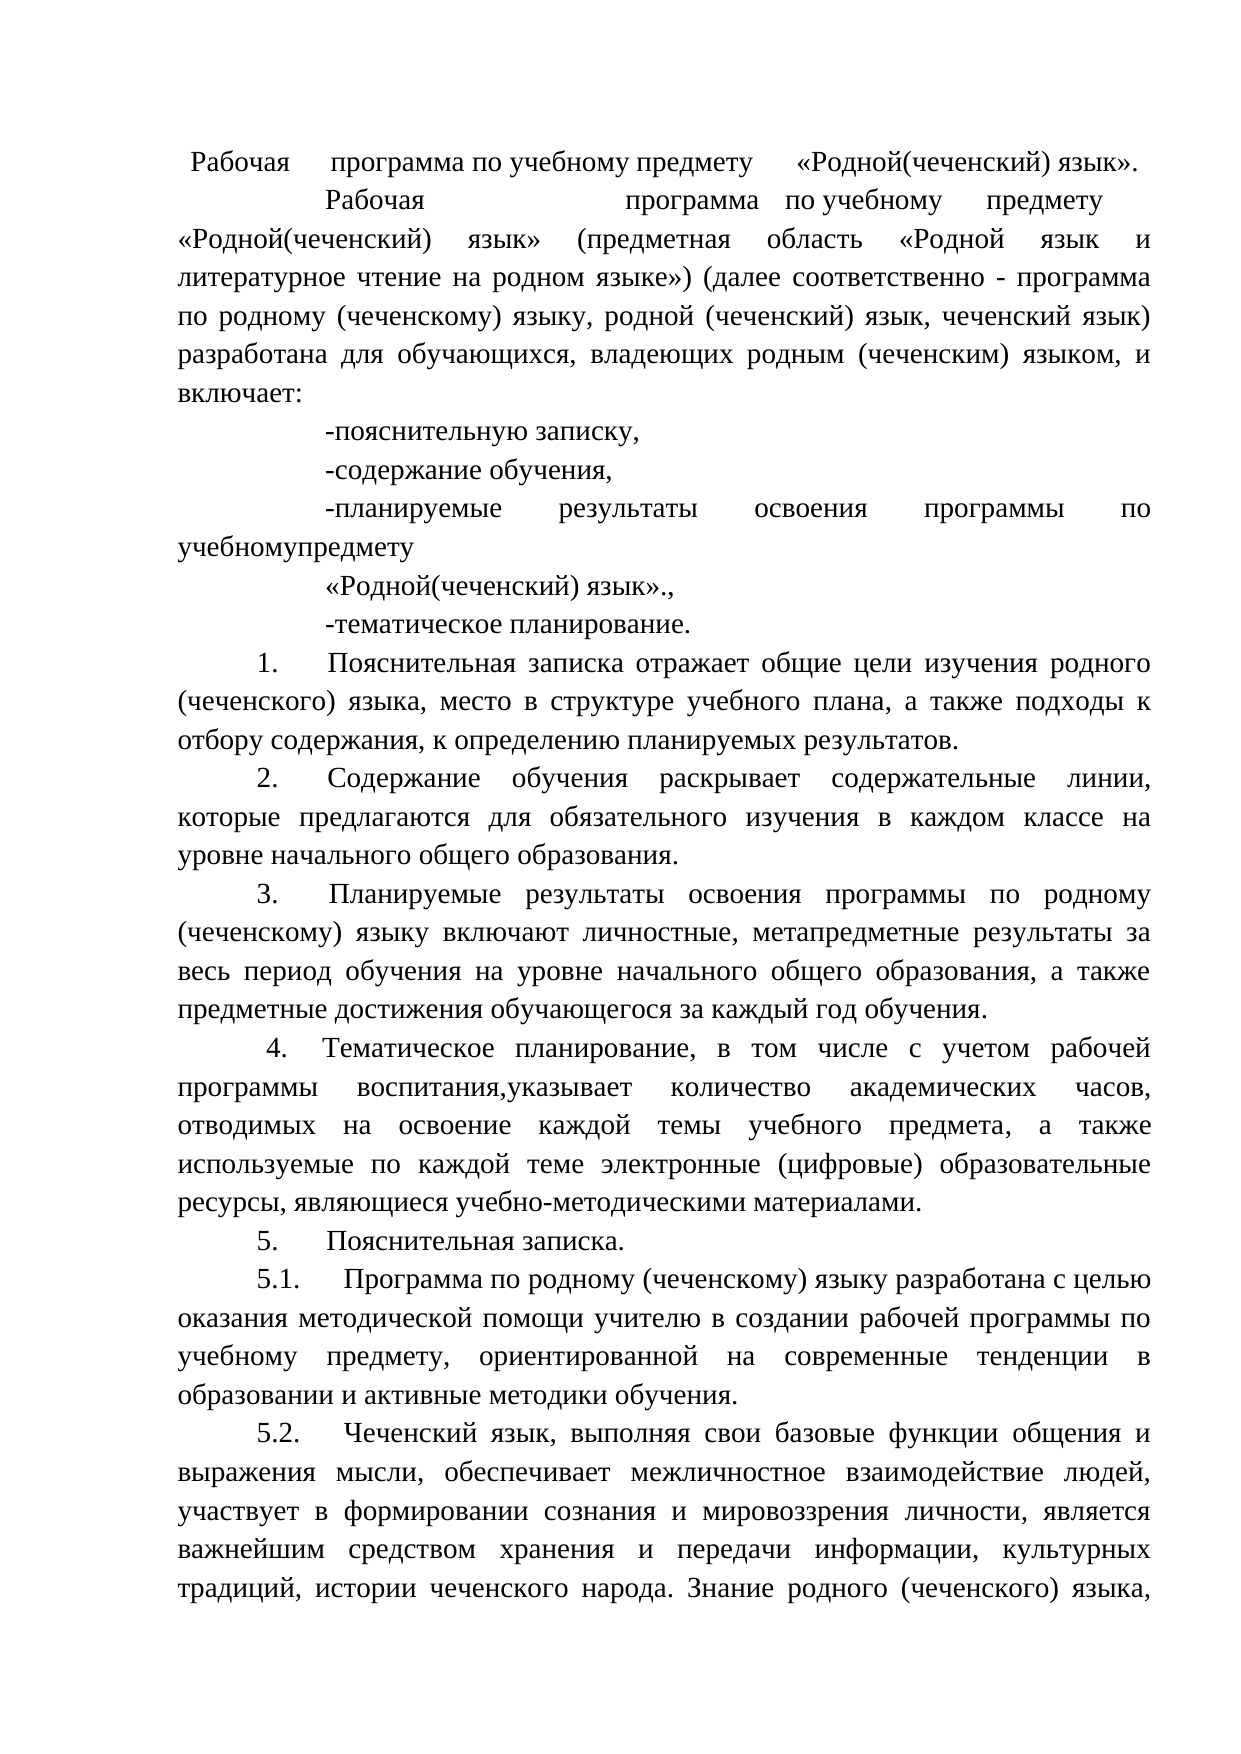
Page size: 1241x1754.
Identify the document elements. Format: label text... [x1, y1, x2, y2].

text -тематическое планирование. [177, 606, 1152, 640]
text -планируемые результаты освоения программы по учебномупредмету «Родной(чеченский) язык»., [177, 491, 1152, 601]
list Программа по родному (чеченскому) языку разработана с целью оказания методической помощи учителю в создании рабочей программы по учебному предмету, ориентированной на современные тенденции в образовании и активные методики обучения. [177, 1261, 1152, 1411]
text -пояснительную записку, [177, 413, 1152, 447]
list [177, 1416, 1152, 1603]
text Рабочая программа по учебному предмету «Родной(чеченский) язык». [177, 144, 1152, 177]
text Рабочая программа по учебному предмету «Родной(чеченский) язык» (предметная область «Родной язык и литературное чтение на родном языке») (далее соответственно - программа по родному (чеченскому) языку, родной (чеченский) язык, чеченский язык) разработана для обучающихся, владеющих родным (чеченским) языком, и включает: [177, 182, 1152, 408]
list Пояснительная записка. [177, 1223, 1152, 1256]
list Содержание обучения раскрывает содержательные линии, которые предлагаются для обязательного изучения в каждом классе на уровне начального общего образования. [177, 760, 1152, 871]
text -содержание обучения, [177, 452, 1152, 486]
list Планируемые результаты освоения программы по родному (чеченскому) языку включают личностные, метапредметные результаты за весь период обучения на уровне начального общего образования, а также предметные достижения обучающегося за каждый год обучения. [177, 876, 1152, 1025]
list Пояснительная записка отражает общие цели изучения родного (чеченского) языка, место в структуре учебного плана, а также подходы к отбору содержания, к определению планируемых результатов. [177, 645, 1152, 755]
list Тематическое планирование, в том числе с учетом рабочей программы воспитания,указывает количество академических часов, отводимых на освоение каждой темы учебного предмета, а также используемые по каждой теме электронные (цифровые) образовательные ресурсы, являющиеся учебно-методическими материалами. [177, 1030, 1152, 1218]
